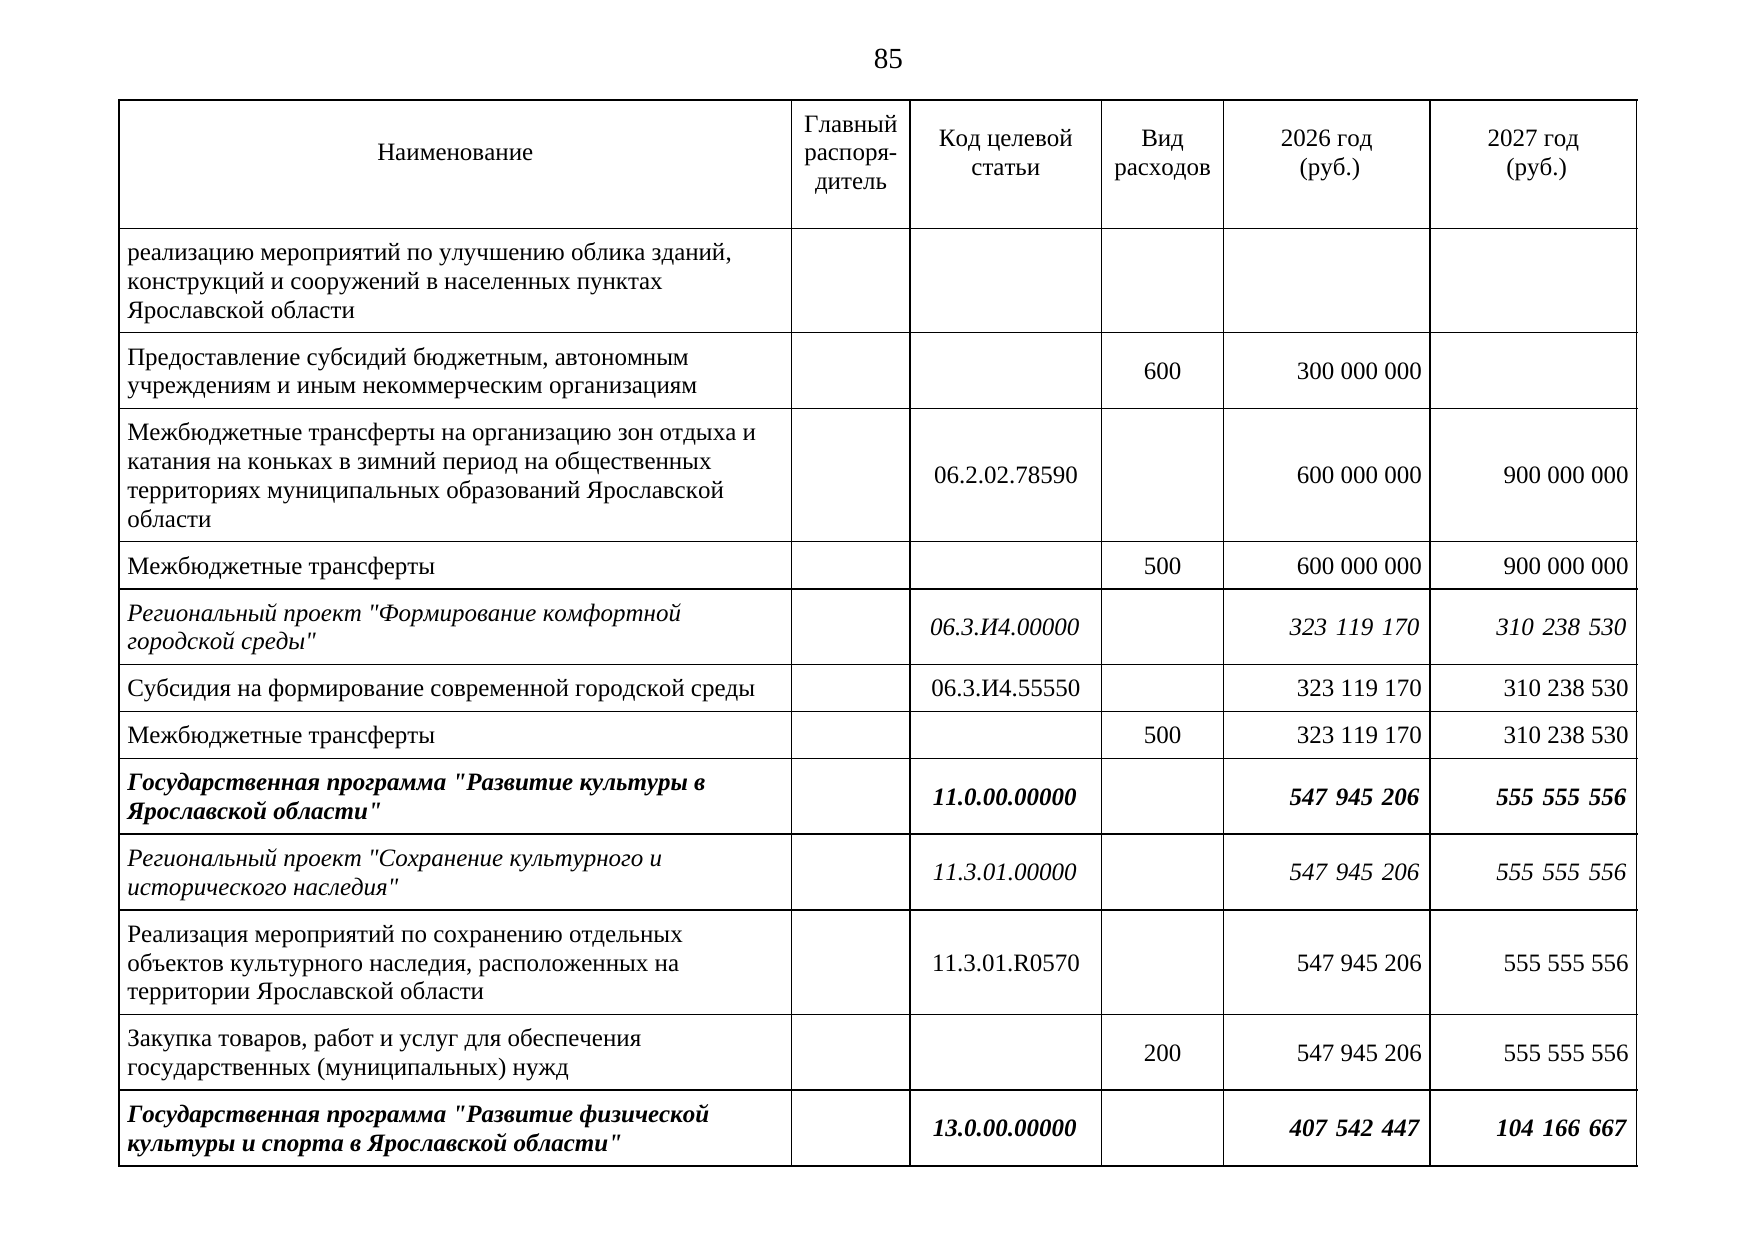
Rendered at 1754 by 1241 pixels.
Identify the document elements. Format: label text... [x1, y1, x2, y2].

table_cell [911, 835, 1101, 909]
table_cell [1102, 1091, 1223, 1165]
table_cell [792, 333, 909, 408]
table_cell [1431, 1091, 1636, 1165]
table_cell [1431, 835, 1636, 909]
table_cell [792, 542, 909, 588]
table_header Главный распоря-дитель [792, 101, 909, 227]
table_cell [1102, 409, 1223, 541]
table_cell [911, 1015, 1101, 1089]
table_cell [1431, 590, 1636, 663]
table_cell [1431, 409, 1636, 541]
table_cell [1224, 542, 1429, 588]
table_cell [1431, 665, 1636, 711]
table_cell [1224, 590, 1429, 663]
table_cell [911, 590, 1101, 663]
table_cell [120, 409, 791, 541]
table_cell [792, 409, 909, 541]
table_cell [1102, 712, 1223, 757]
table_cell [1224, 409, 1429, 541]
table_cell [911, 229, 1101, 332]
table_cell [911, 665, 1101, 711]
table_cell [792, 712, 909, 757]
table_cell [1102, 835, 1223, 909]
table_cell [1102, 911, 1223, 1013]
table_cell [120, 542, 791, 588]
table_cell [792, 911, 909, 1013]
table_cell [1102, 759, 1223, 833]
table_header Код целевой статьи [911, 101, 1101, 227]
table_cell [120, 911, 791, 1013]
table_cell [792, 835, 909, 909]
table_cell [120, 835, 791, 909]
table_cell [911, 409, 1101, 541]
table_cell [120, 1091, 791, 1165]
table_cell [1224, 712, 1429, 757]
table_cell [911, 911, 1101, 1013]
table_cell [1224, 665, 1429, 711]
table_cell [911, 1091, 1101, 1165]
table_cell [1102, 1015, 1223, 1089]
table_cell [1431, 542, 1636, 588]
table_header 2026 год (руб.) [1224, 101, 1429, 227]
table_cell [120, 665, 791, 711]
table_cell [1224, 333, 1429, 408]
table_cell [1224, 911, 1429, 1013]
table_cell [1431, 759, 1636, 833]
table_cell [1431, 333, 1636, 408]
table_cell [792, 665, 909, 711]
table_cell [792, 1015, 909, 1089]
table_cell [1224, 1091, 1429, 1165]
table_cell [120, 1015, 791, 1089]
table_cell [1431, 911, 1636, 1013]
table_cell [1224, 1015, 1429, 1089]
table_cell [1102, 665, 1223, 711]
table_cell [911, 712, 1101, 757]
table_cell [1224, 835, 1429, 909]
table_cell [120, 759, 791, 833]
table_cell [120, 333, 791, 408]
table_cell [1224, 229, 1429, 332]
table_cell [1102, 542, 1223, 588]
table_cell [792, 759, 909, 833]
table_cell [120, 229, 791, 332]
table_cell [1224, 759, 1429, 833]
table_header Вид расходов [1102, 101, 1223, 227]
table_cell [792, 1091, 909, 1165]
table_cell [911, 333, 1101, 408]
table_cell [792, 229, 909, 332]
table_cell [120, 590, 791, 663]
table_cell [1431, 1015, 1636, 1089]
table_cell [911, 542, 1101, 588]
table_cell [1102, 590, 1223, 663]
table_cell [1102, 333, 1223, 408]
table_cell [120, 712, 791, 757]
table_header Наименование [120, 101, 791, 227]
table_header 2027 год (руб.) [1431, 101, 1636, 227]
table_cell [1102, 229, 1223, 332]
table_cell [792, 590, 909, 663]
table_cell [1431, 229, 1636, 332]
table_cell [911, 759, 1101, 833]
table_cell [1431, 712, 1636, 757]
